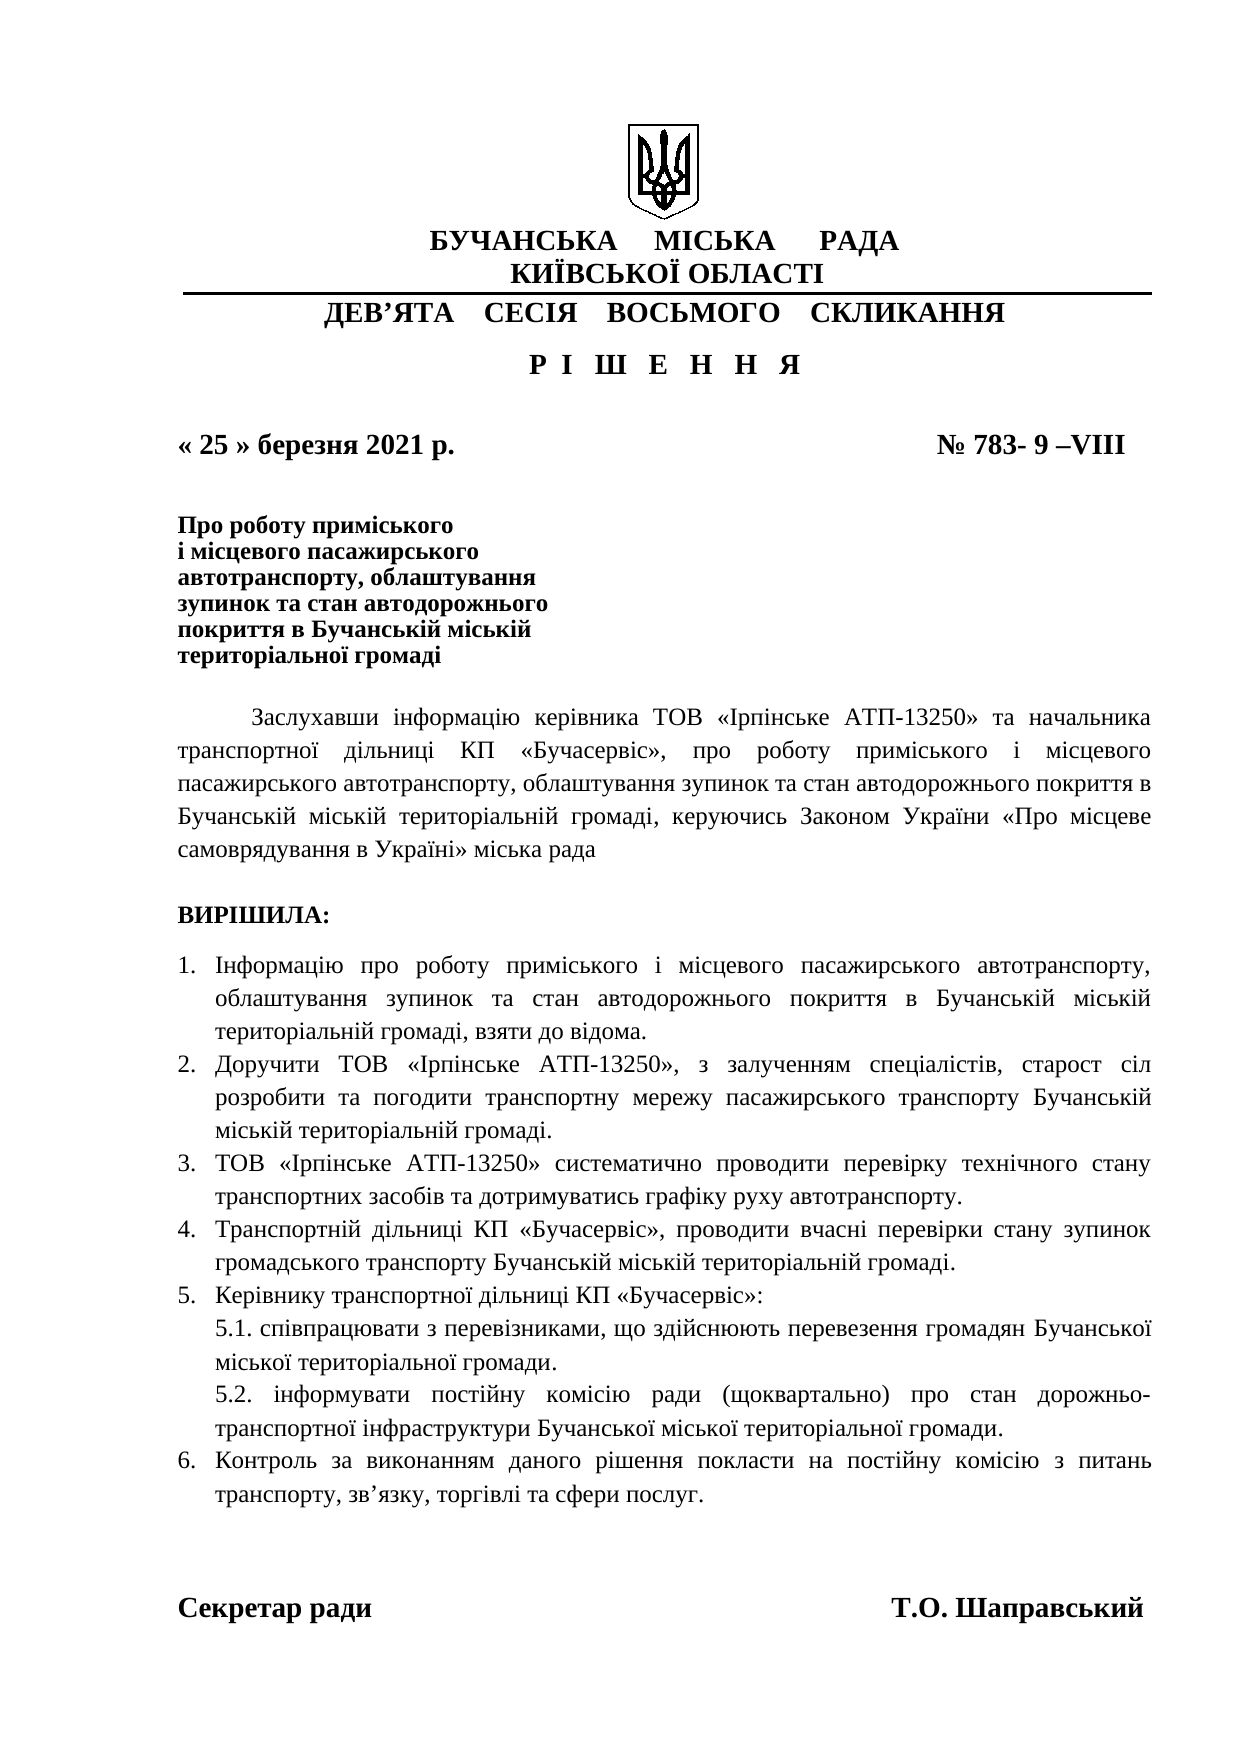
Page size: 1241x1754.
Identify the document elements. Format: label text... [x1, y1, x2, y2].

text ДЕВ’ЯТА СЕСІЯ ВОСЬМОГО СКЛИКАННЯ [177, 295, 1152, 329]
text територіальної громаді [177, 643, 927, 669]
list Інформацію про роботу приміського і місцевого пасажирського автотранспорту, облаштування зупинок та стан автодорожнього покриття в Бучанській міській територіальній громаді, взяти до відома. [177, 950, 1152, 1045]
list Контроль за виконанням даного рішення покласти на постійну комісію з питань транспорту, зв’язку, торгівлі та сфери послуг. [177, 1446, 1152, 1507]
list Доручити ТОВ «Ірпінське АТП-13250», з залученням спеціалістів, старост сіл розробити та погодити транспортну мережу пасажирського транспорту Бучанській міській територіальній громаді. [177, 1049, 1152, 1144]
text покриття в Бучанській міській [177, 617, 927, 643]
list ТОВ «Ірпінське АТП-13250» систематично проводити перевірку технічного стану транспортних засобів та дотримуватись графіку руху автотранспорту. [177, 1148, 1152, 1210]
text автотранспорту, облаштування [177, 564, 927, 591]
text БУЧАНСЬКА МІСЬКА РАДА [177, 223, 1152, 257]
text ВИРІШИЛА: [177, 906, 1152, 928]
subtitle « 25 » березня 2021 р. № 783- 9 –VІІІ [177, 427, 1152, 460]
list Транспортній дільниці КП «Бучасервіс», проводити вчасні перевірки стану зупинок громадського транспорту Бучанській міській територіальній громаді. [177, 1214, 1152, 1276]
list Керівнику транспортної дільниці КП «Бучасервіс»: [177, 1281, 1152, 1309]
text Про роботу приміського [177, 512, 927, 538]
list Заслухавши інформацію керівника ТОВ «Ірпінське АТП-13250» та начальника транспортної дільниці КП «Бучасервіс», про роботу приміського і місцевого пасажирського автотранспорту, облаштування зупинок та стан автодорожнього покриття в Бучанській міській територіальній громаді, керуючись Законом України «Про місцеве самоврядування в Україні» міська рада [177, 702, 1152, 863]
list 5.1. співпрацювати з перевізниками, що здійснюють перевезення громадян Бучанської міської територіальної громади. [215, 1313, 1152, 1375]
text Секретар ради Т.О. Шаправський [177, 1590, 1152, 1623]
text зупинок та стан автодорожнього [177, 591, 927, 617]
subtitle Р І Ш Е Н Н Я [177, 347, 1152, 381]
text і місцевого пасажирського [177, 538, 927, 564]
subtitle КИЇВСЬКОЇ ОБЛАСТІ [183, 257, 1152, 292]
list 5.2. інформувати постійну комісію ради (щоквартально) про стан дорожньо-транспортної інфраструктури Бучанської міської територіальної громади. [215, 1379, 1152, 1441]
